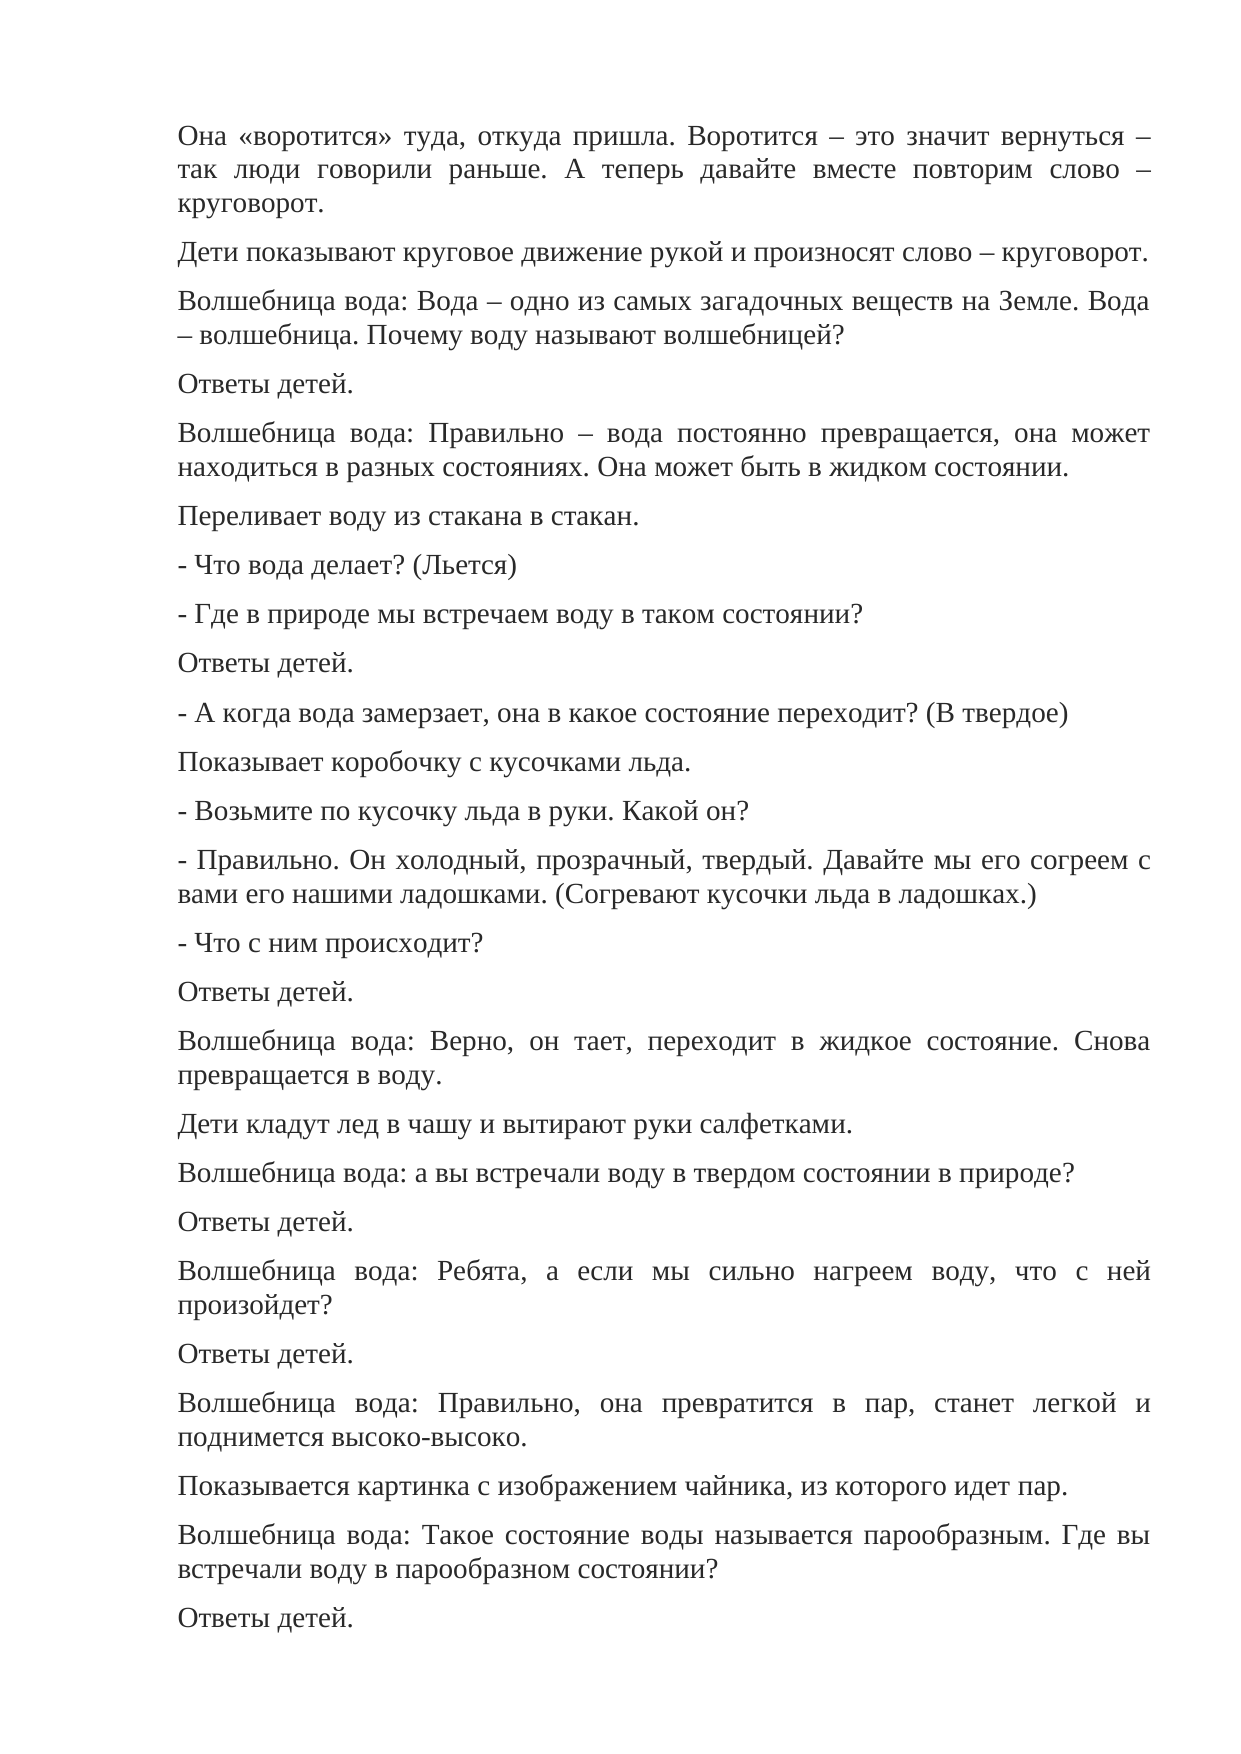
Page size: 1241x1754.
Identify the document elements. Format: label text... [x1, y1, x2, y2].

text Волшебница вода: Такое состояние воды называется парообразным. Где вы встречали воду в парообразном состоянии? [177, 1517, 1152, 1584]
text Дети кладут лед в чашу и вытирают руки салфетками. [177, 1106, 1152, 1139]
text Дети показывают круговое движение рукой и произносят слово – круговорот. [177, 234, 1152, 268]
text Показывает коробочку с кусочками льда. [177, 744, 1152, 777]
text - Где в природе мы встречаем воду в таком состоянии? [177, 596, 1152, 630]
text Волшебница вода: а вы встречали воду в твердом состоянии в природе? [177, 1155, 1152, 1189]
text Она «воротится» туда, откуда пришла. Воротится – это значит вернуться – так люди говорили раньше. А теперь давайте вместе повторим слово – круговорот. [177, 118, 1152, 219]
text Волшебница вода: Вода – одно из самых загадочных веществ на Земле. Вода – волшебница. Почему воду называют волшебницей? [177, 283, 1152, 351]
text Волшебница вода: Правильно, она превратится в пар, станет легкой и поднимется высоко-высоко. [177, 1385, 1152, 1452]
text Ответы детей. [177, 1204, 1152, 1238]
text Волшебница вода: Ребята, а если мы сильно нагреем воду, что с ней произойдет? [177, 1253, 1152, 1321]
text - Правильно. Он холодный, прозрачный, твердый. Давайте мы его согреем с вами его нашими ладошками. (Согревают кусочки льда в ладошках.) [177, 842, 1152, 909]
text - Что с ним происходит? [177, 925, 1152, 958]
text Ответы детей. [177, 1336, 1152, 1370]
text - А когда вода замерзает, она в какое состояние переходит? (В твердое) [177, 695, 1152, 728]
text Переливает воду из стакана в стакан. [177, 498, 1152, 532]
text - Что вода делает? (Льется) [177, 547, 1152, 581]
text - Возьмите по кусочку льда в руки. Какой он? [177, 793, 1152, 827]
text Волшебница вода: Правильно – вода постоянно превращается, она может находиться в разных состояниях. Она может быть в жидком состоянии. [177, 415, 1152, 482]
text Ответы детей. [177, 366, 1152, 400]
text Показывается картинка с изображением чайника, из которого идет пар. [177, 1468, 1152, 1502]
text Ответы детей. [177, 646, 1152, 679]
text Ответы детей. [177, 974, 1152, 1008]
text Волшебница вода: Верно, он тает, переходит в жидкое состояние. Снова превращается в воду. [177, 1023, 1152, 1090]
text Ответы детей. [177, 1600, 1152, 1633]
